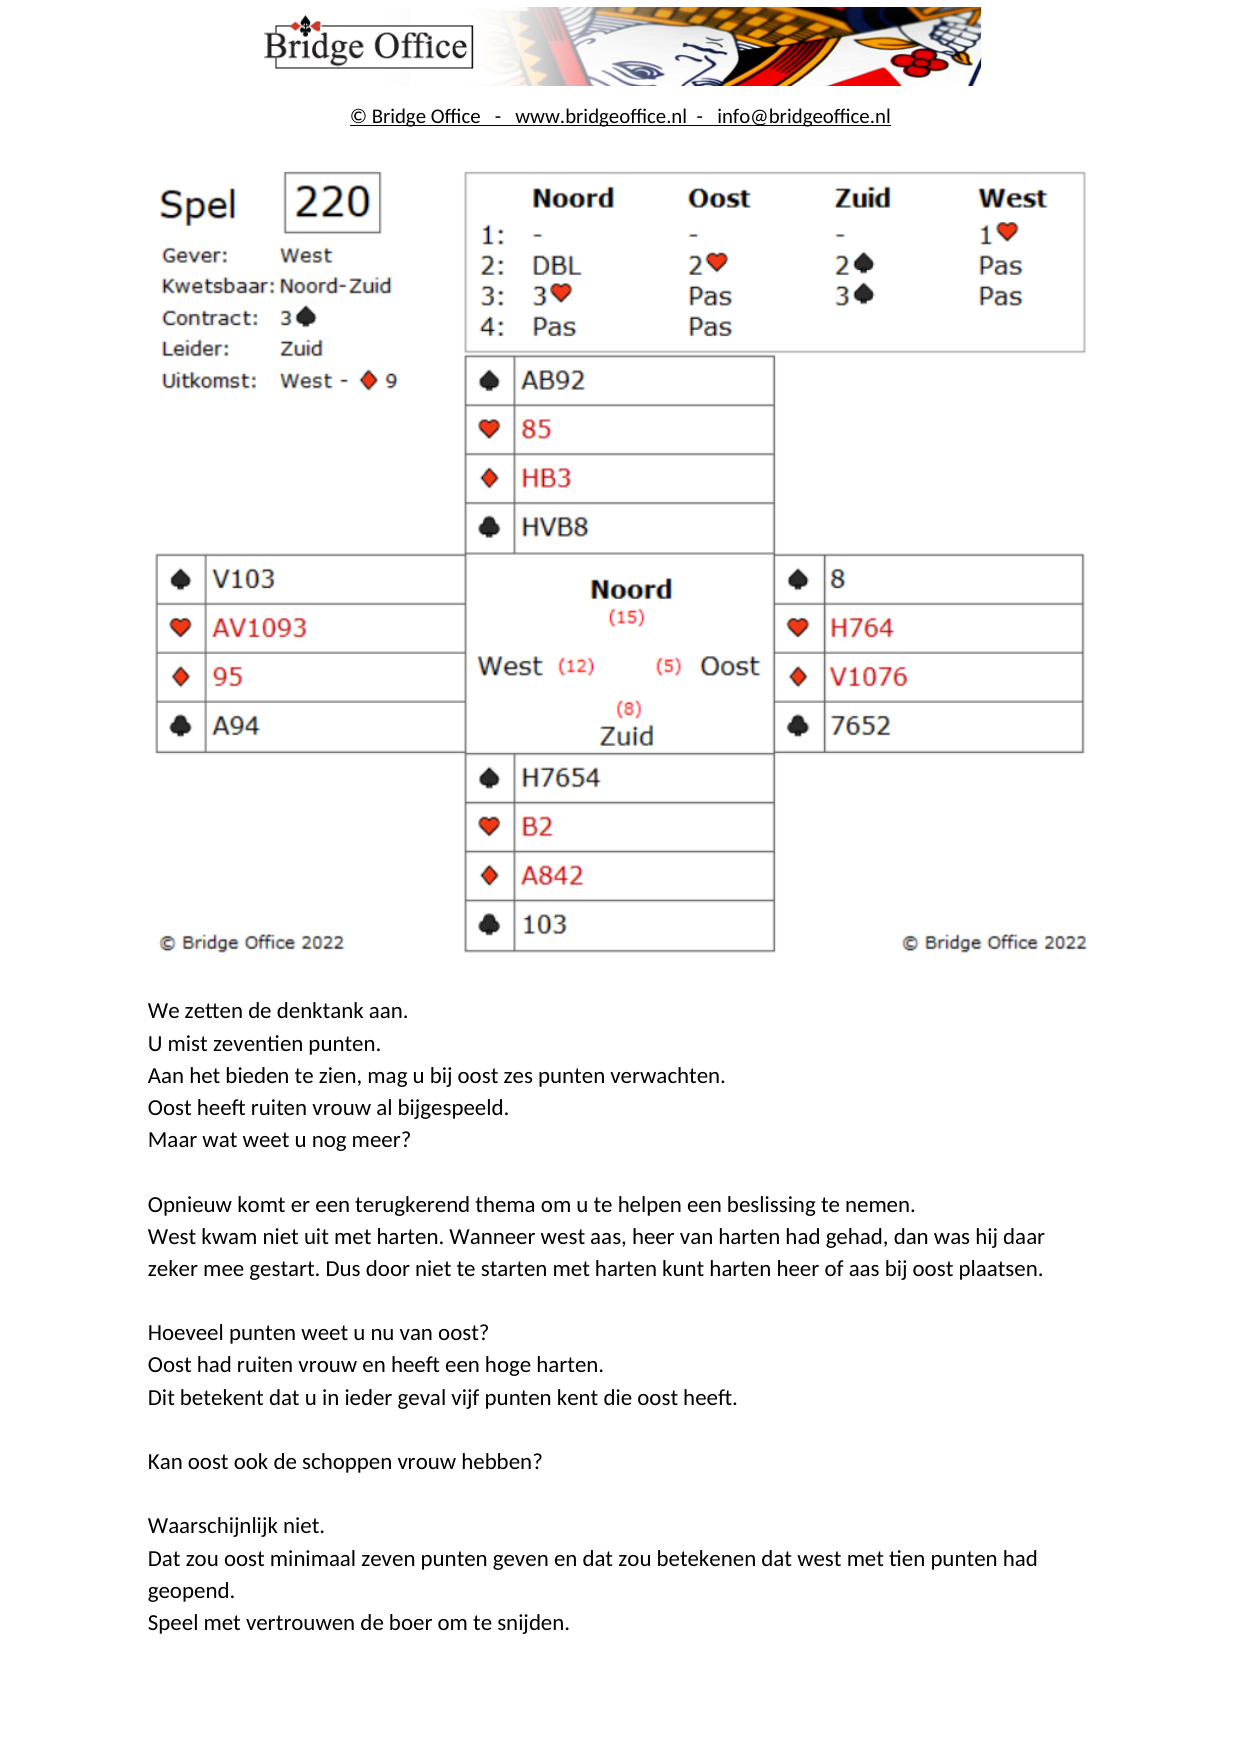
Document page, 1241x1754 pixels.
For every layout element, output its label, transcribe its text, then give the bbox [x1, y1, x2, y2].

text Dat zou oost minimaal zeven punten geven en dat zou betekenen dat west met tien punten had geopend. [148, 1544, 1093, 1604]
text Aan het bieden te zien, mag u bij oost zes punten verwachten. [148, 1061, 1093, 1089]
text Kan oost ook de schoppen vrouw hebben? [148, 1447, 1093, 1475]
text U mist zeventien punten. [148, 1029, 1093, 1057]
text Dit betekent dat u in ieder geval vijf punten kent die oost heeft. [148, 1383, 1093, 1411]
text Hoeveel punten weet u nu van oost? [148, 1318, 1093, 1346]
text Opnieuw komt er een terugkerend thema om u te helpen een beslissing te nemen. [148, 1190, 1093, 1218]
text Oost heeft ruiten vrouw al bijgespeeld. [148, 1093, 1093, 1121]
picture [237, 7, 980, 85]
text West kwam niet uit met harten. Wanneer west aas, heer van harten had gehad, dan was hij daar zeker mee gestart. Dus door niet te starten met harten kunt harten heer of aas bij oost plaatsen. [148, 1222, 1093, 1282]
text We zetten de denktank aan. [148, 997, 1093, 1024]
text Waarschijnlijk niet. [148, 1512, 1093, 1539]
text Maar wat weet u nog meer? [148, 1125, 1093, 1153]
picture [147, 160, 1093, 961]
text Oost had ruiten vrouw en heeft een hoge harten. [148, 1351, 1093, 1379]
text Speel met vertrouwen de boer om te snijden. [148, 1608, 1093, 1636]
